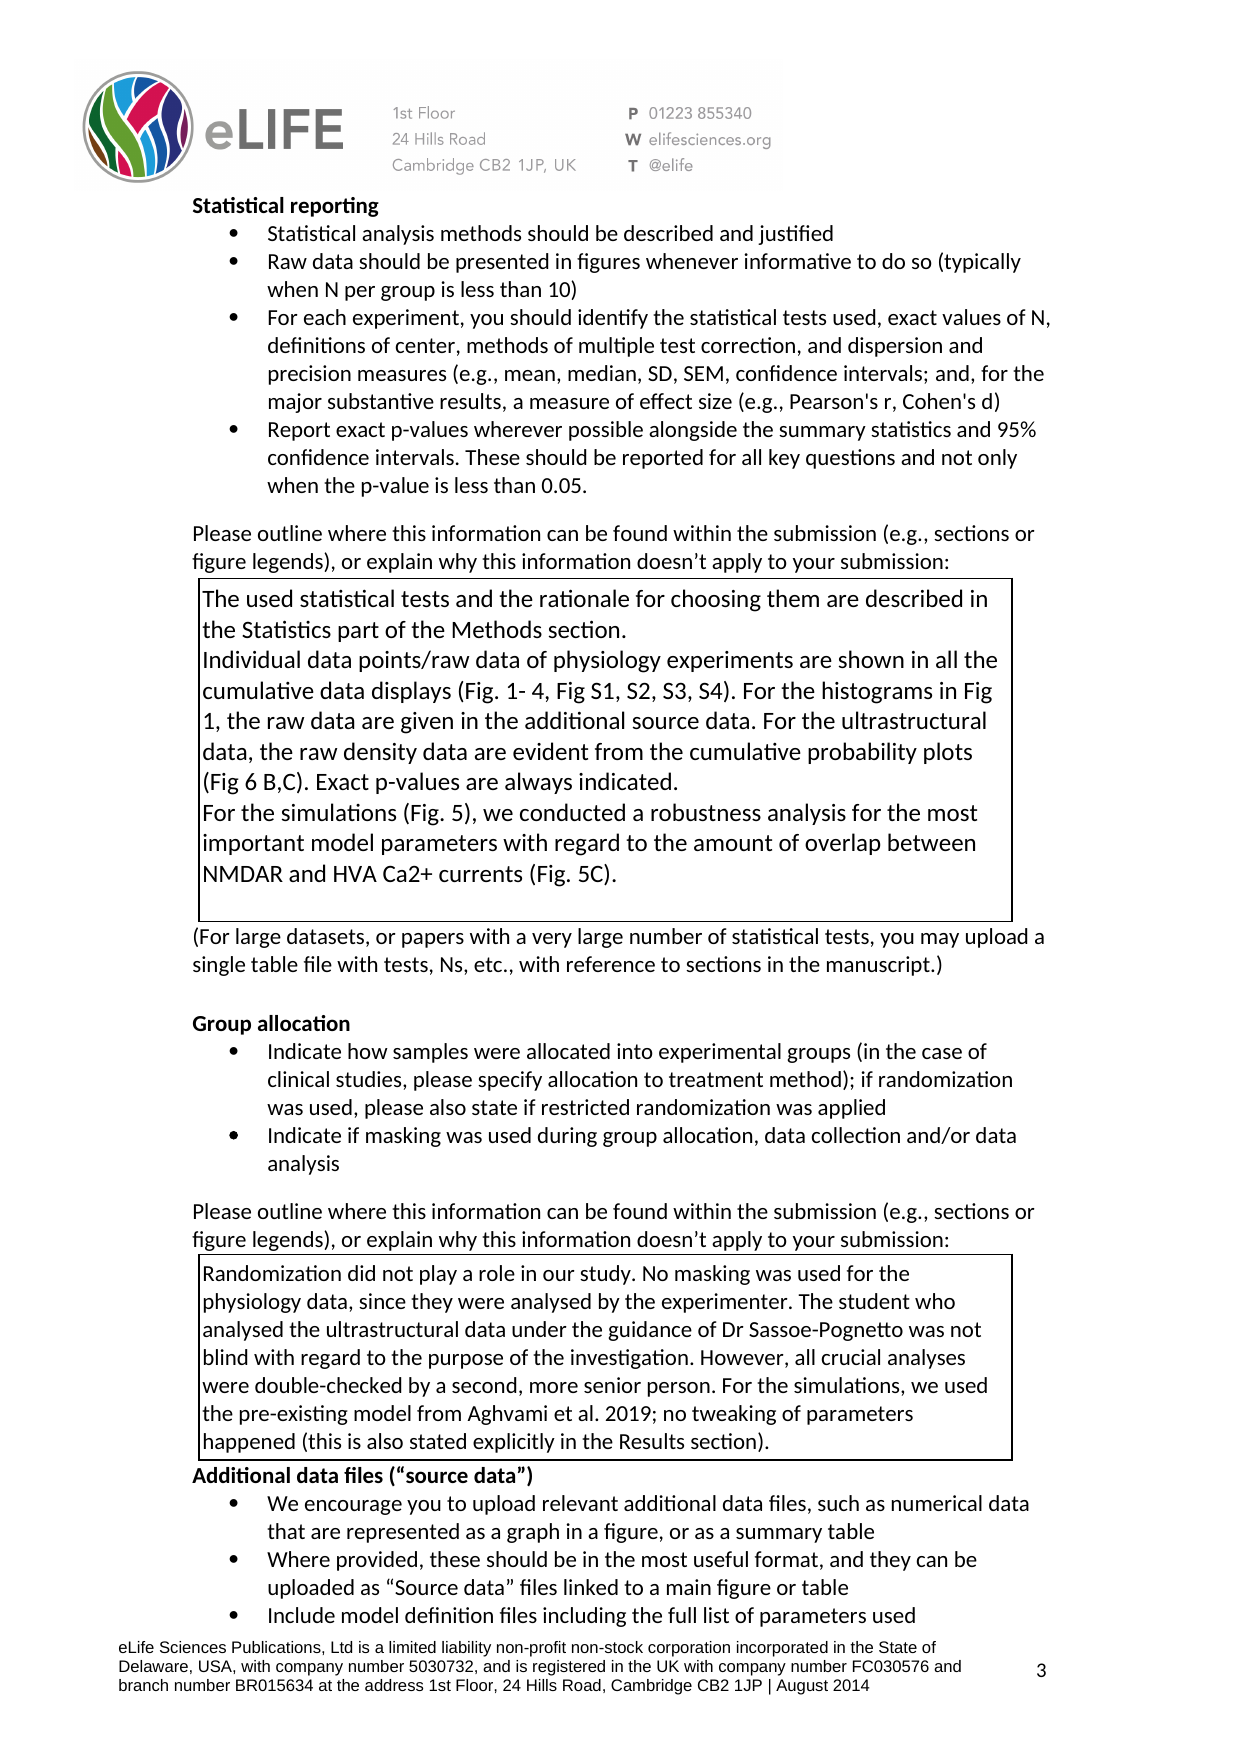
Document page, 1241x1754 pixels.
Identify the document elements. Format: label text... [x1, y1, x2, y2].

picture [73, 59, 784, 191]
text (For large datasets, or papers with a very large number of statistical tests, you may upload a single table file with tests, Ns, etc., with reference to sections in the manuscript.) [192, 603, 1053, 978]
list Include model definition files including the full list of parameters used [229, 1601, 1053, 1629]
text Please outline where this information can be found within the submission (e.g., sections or figure legends), or explain why this information doesn’t apply to your submission: [192, 1197, 1053, 1253]
list Report exact p-values wherever possible alongside the summary statistics and 95% confidence intervals. These should be reported for all key questions and not only when the p-value is less than 0.05. [229, 415, 1053, 499]
list Statistical analysis methods should be described and justified [229, 219, 1053, 247]
list Raw data should be presented in figures whenever informative to do so (typically when N per group is less than 10) [229, 247, 1053, 303]
list Indicate how samples were allocated into experimental groups (in the case of clinical studies, please specify allocation to treatment method); if randomization was used, please also state if restricted randomization was applied [229, 1037, 1053, 1121]
text Group allocation [192, 1009, 1053, 1037]
text The used statistical tests and the rationale for choosing them are described in the Statistics part of the Methods section. [200, 581, 1011, 644]
list Where provided, these should be in the most useful format, and they can be uploaded as “Source data” files linked to a main figure or table [229, 1545, 1053, 1601]
text Randomization did not play a role in our study. No masking was used for the physiology data, since they were analysed by the experimenter. The student who analysed the ultrastructural data under the guidance of Dr Sassoe-Pognetto was not blind with regard to the purpose of the investigation. However, all crucial analyses were double-checked by a second, more senior person. For the simulations, we used the pre-existing model from Aghvami et al. 2019; no tweaking of parameters happened (this is also stated explicitly in the Results section). [200, 1257, 1011, 1457]
list For each experiment, you should identify the statistical tests used, exact values of N, definitions of center, methods of multiple test correction, and dispersion and precision measures (e.g., mean, median, SD, SEM, confidence intervals; and, for the major substantive results, a measure of effect size (e.g., Pearson's r, Cohen's d) [229, 303, 1053, 415]
text Individual data points/raw data of physiology experiments are shown in all the cumulative data displays (Fig. 1- 4, Fig S1, S2, S3, S4). For the histograms in Fig 1, the raw data are given in the additional source data. For the ultrastructural data, the raw density data are evident from the cumulative probability plots (Fig 6 B,C). Exact p-values are always indicated. [202, 644, 1009, 797]
text For the simulations (Fig. 5), we conducted a robustness analysis for the most important model parameters with regard to the amount of overlap between NMDAR and HVA Ca2+ currents (Fig. 5C). [202, 797, 1009, 888]
list Indicate if masking was used during group allocation, data collection and/or data analysis [229, 1121, 1053, 1177]
list We encourage you to upload relevant additional data files, such as numerical data that are represented as a graph in a figure, or as a summary table [229, 1489, 1053, 1545]
text Statistical reporting [192, 191, 1053, 219]
text Additional data files (“source data”) [192, 1284, 1053, 1489]
text Please outline where this information can be found within the submission (e.g., sections or figure legends), or explain why this information doesn’t apply to your submission: [192, 519, 1053, 575]
